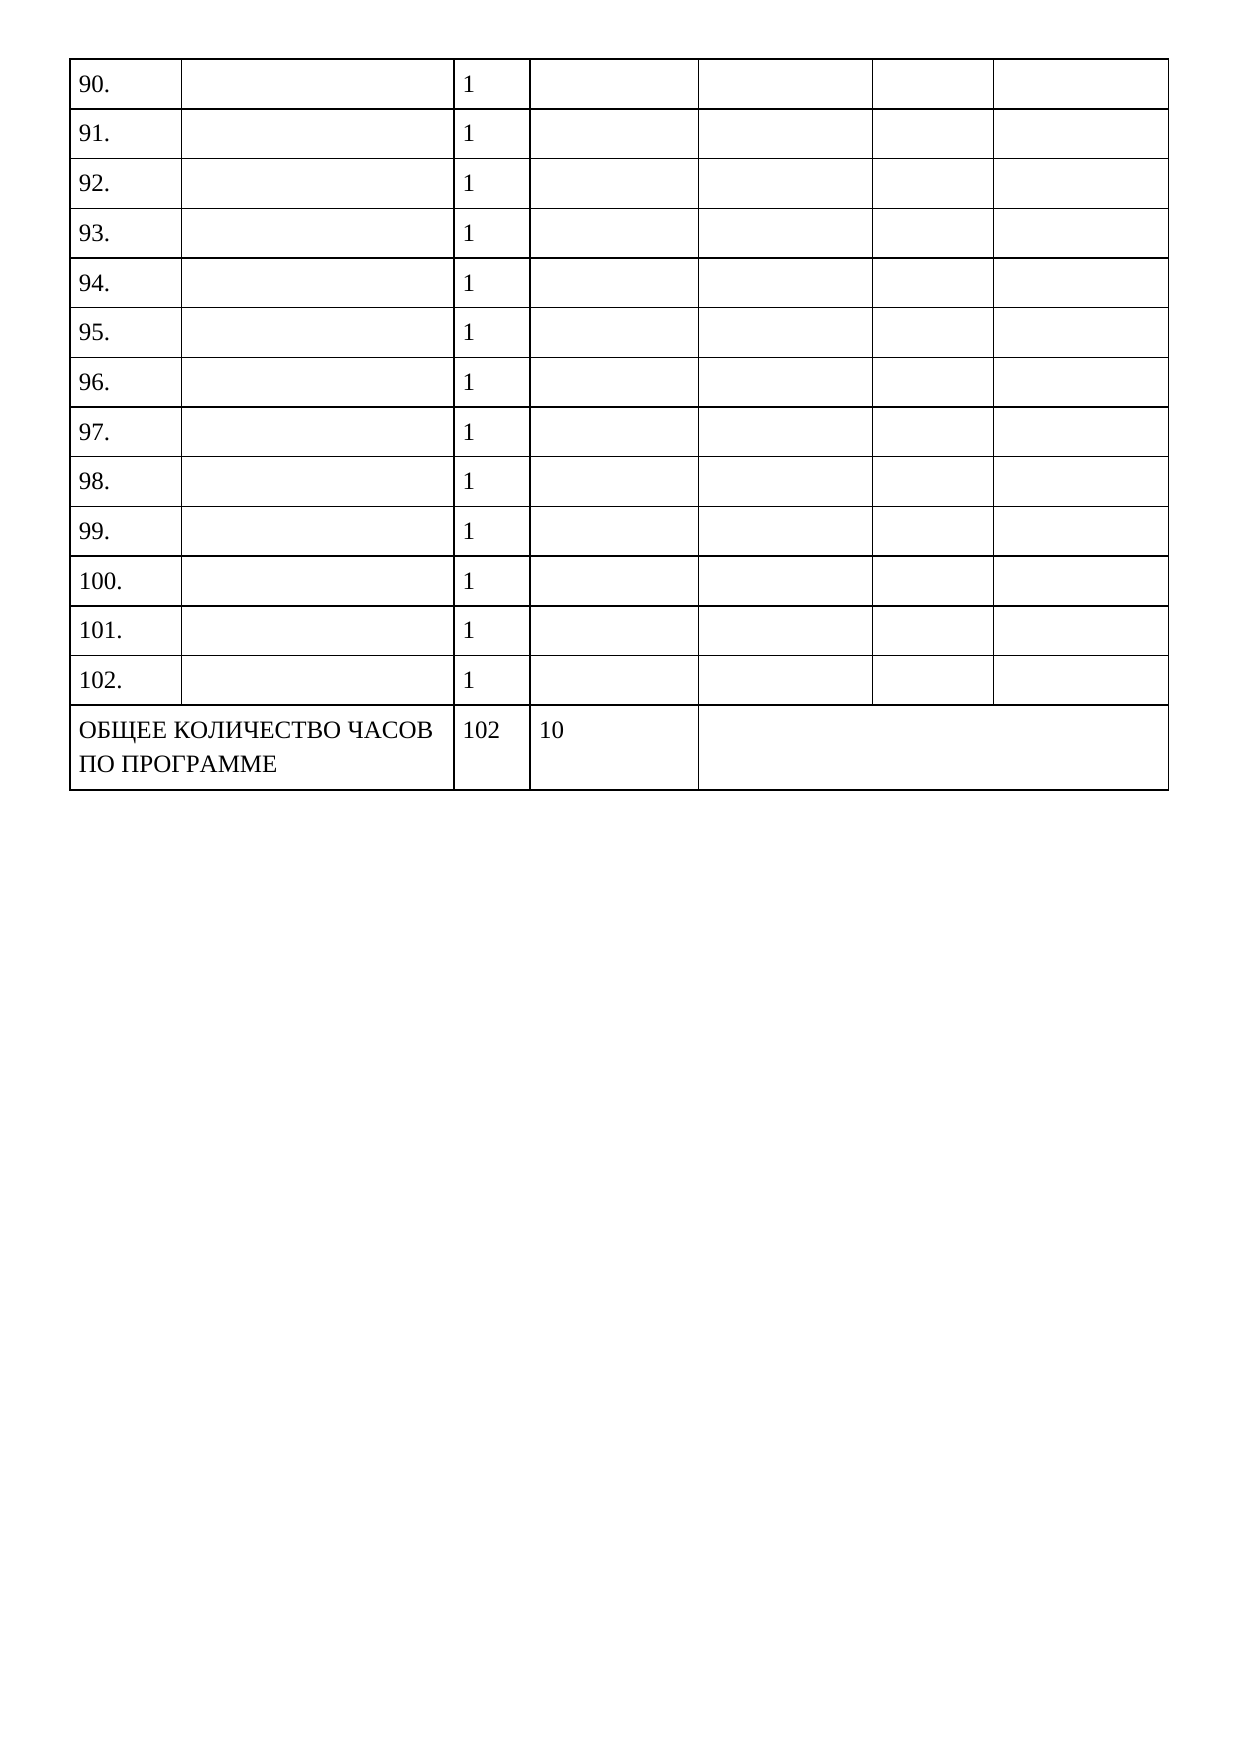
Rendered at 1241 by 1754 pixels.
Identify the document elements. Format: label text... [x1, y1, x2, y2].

table_cell [994, 110, 1168, 158]
table_cell 101. [71, 607, 181, 654]
table_cell [531, 209, 698, 257]
table_cell [873, 557, 993, 605]
table_cell [182, 209, 453, 257]
table_cell [873, 607, 993, 654]
table_cell 1 [455, 308, 529, 356]
table_cell [994, 507, 1168, 555]
table_cell [182, 408, 453, 456]
table_cell [699, 706, 1168, 789]
table_header [994, 60, 1168, 108]
table_cell [994, 607, 1168, 654]
table_cell [182, 557, 453, 605]
table_cell [699, 110, 872, 158]
table_cell [994, 259, 1168, 307]
table_cell [873, 308, 993, 356]
table_cell [699, 259, 872, 307]
table_header [873, 60, 993, 108]
table_cell [873, 358, 993, 406]
table_cell [873, 457, 993, 506]
table_header [531, 60, 698, 108]
table_cell [182, 507, 453, 555]
table_cell [699, 607, 872, 654]
table_cell [699, 308, 872, 356]
table_cell [994, 209, 1168, 257]
table_cell [994, 308, 1168, 356]
table_cell 94. [71, 259, 181, 307]
table_cell 10 [531, 706, 698, 789]
table_cell [182, 110, 453, 158]
table_header 1 [455, 60, 529, 108]
table_cell [531, 656, 698, 704]
table_cell 1 [455, 656, 529, 704]
table_cell 98. [71, 457, 181, 506]
table_cell [531, 507, 698, 555]
table_cell 1 [455, 159, 529, 207]
table_cell [873, 656, 993, 704]
table_cell [994, 159, 1168, 207]
table_cell 1 [455, 457, 529, 506]
table_header 90. [71, 60, 181, 108]
table_header [182, 60, 453, 108]
table_cell 99. [71, 507, 181, 555]
table_cell 1 [455, 557, 529, 605]
table_cell [699, 209, 872, 257]
table_cell [699, 358, 872, 406]
table_cell [531, 408, 698, 456]
table_cell [873, 159, 993, 207]
table_cell 1 [455, 110, 529, 158]
table_cell [182, 607, 453, 654]
table_cell [873, 259, 993, 307]
table_cell [531, 557, 698, 605]
table_cell 102. [71, 656, 181, 704]
table_cell [873, 209, 993, 257]
table_cell 91. [71, 110, 181, 158]
table_cell [699, 408, 872, 456]
table_cell [699, 656, 872, 704]
table_cell 92. [71, 159, 181, 207]
table_cell 93. [71, 209, 181, 257]
table_cell [873, 110, 993, 158]
table_cell ОБЩЕЕ КОЛИЧЕСТВО ЧАСОВ ПО ПРОГРАММЕ [71, 706, 453, 789]
table_cell 1 [455, 607, 529, 654]
table_cell [994, 557, 1168, 605]
table_cell 100. [71, 557, 181, 605]
table_cell 96. [71, 358, 181, 406]
table_cell [531, 110, 698, 158]
table_cell [994, 656, 1168, 704]
table_cell 1 [455, 259, 529, 307]
table_cell [182, 457, 453, 506]
table_cell [182, 259, 453, 307]
table_cell [994, 408, 1168, 456]
table_cell [994, 457, 1168, 506]
table_cell [182, 358, 453, 406]
table_cell [182, 159, 453, 207]
table_cell 1 [455, 209, 529, 257]
table_cell [699, 557, 872, 605]
table_cell 1 [455, 507, 529, 555]
table_cell 95. [71, 308, 181, 356]
table_cell 97. [71, 408, 181, 456]
table_cell [994, 358, 1168, 406]
table_cell [531, 159, 698, 207]
table_cell [182, 308, 453, 356]
table_cell [699, 507, 872, 555]
table_cell [699, 457, 872, 506]
table_cell [182, 656, 453, 704]
table_cell [873, 408, 993, 456]
table_cell 1 [455, 408, 529, 456]
table_cell [699, 159, 872, 207]
table_cell [873, 507, 993, 555]
table_cell [531, 358, 698, 406]
table_cell [531, 259, 698, 307]
table_cell 102 [455, 706, 529, 789]
table_cell 1 [455, 358, 529, 406]
table_header [699, 60, 872, 108]
table_cell [531, 308, 698, 356]
table_cell [531, 457, 698, 506]
table_cell [531, 607, 698, 654]
